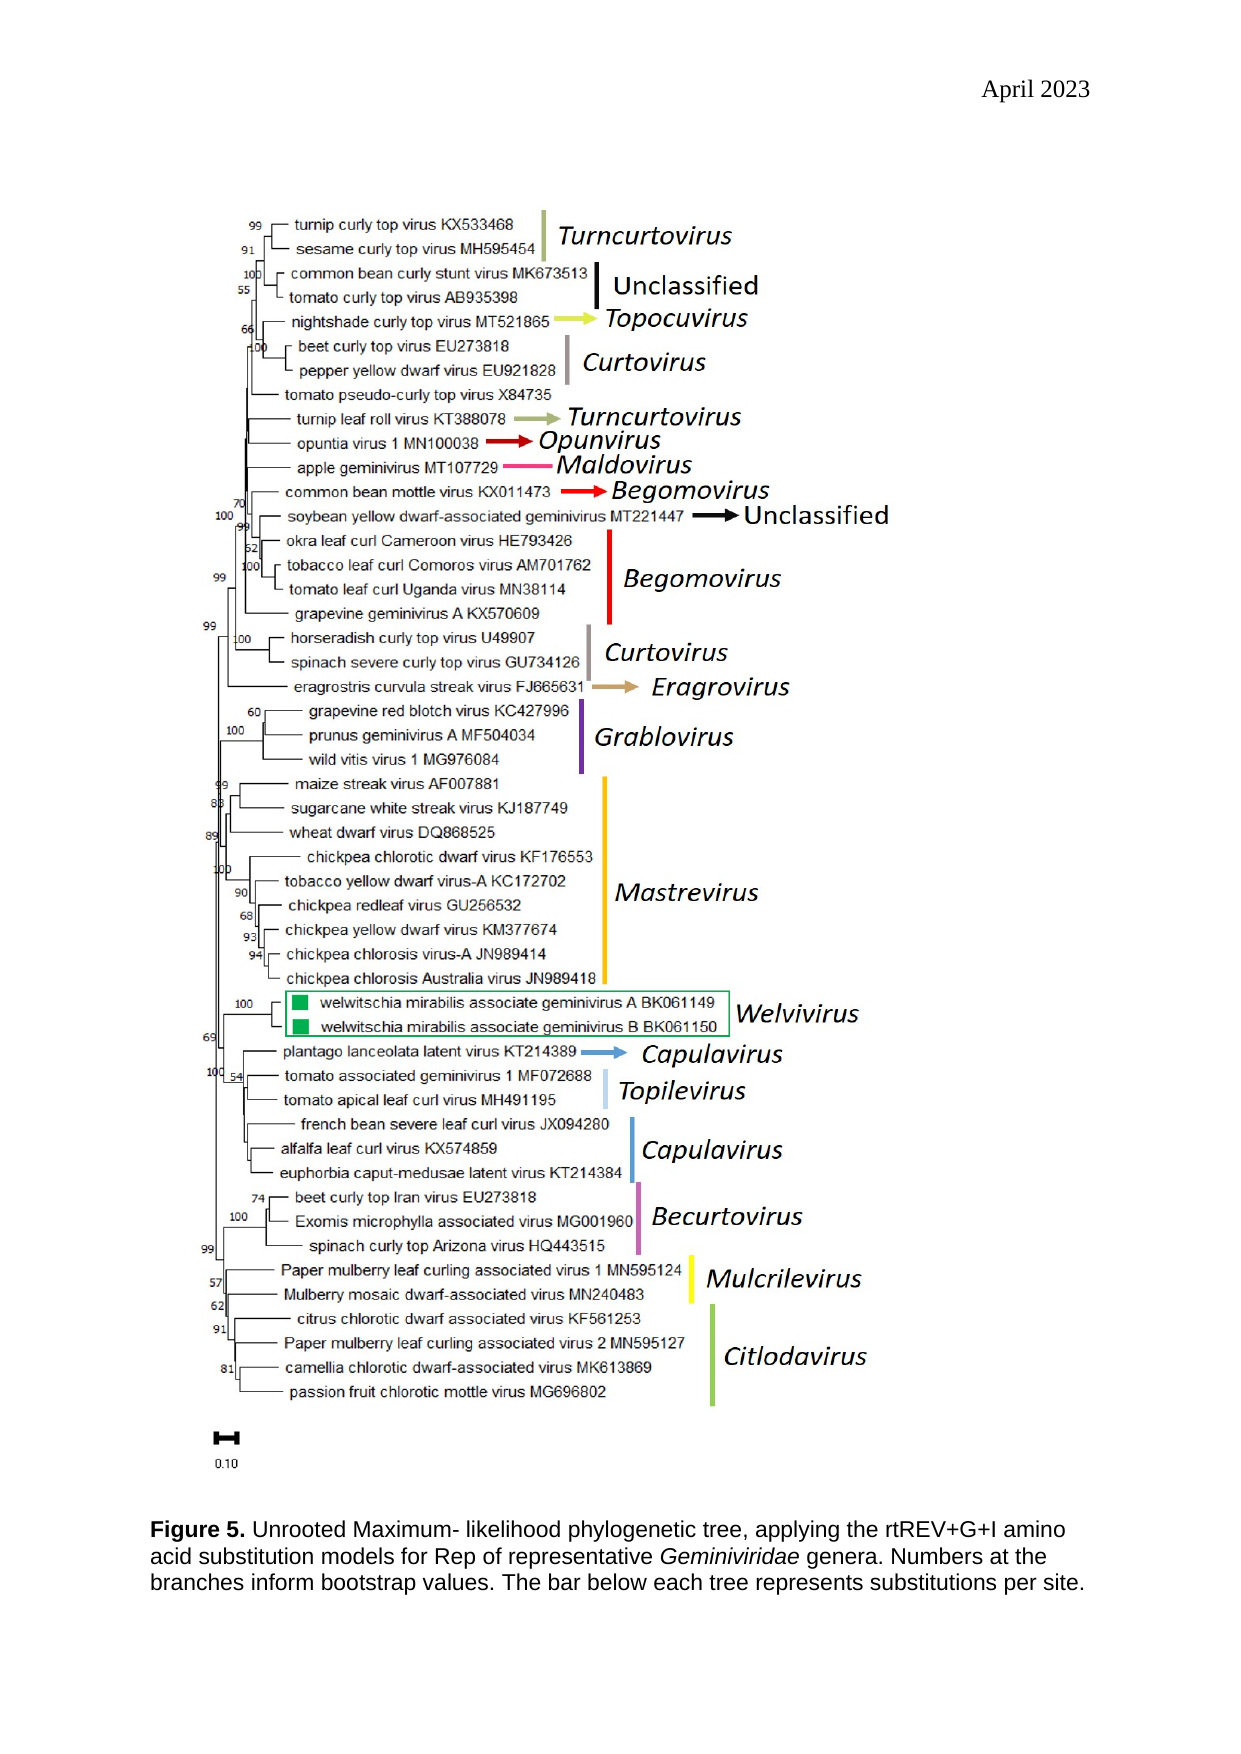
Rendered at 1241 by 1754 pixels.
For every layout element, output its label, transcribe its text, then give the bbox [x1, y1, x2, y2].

picture [150, 191, 908, 1504]
text Figure 5. Unrooted Maximum- likelihood phylogenetic tree, applying the rtREV+G+I amino acid substitution models for Rep of representative Geminiviridae genera. Numbers at the branches inform bootstrap values. The bar below each tree represents substitutions per site. [150, 1516, 1090, 1595]
